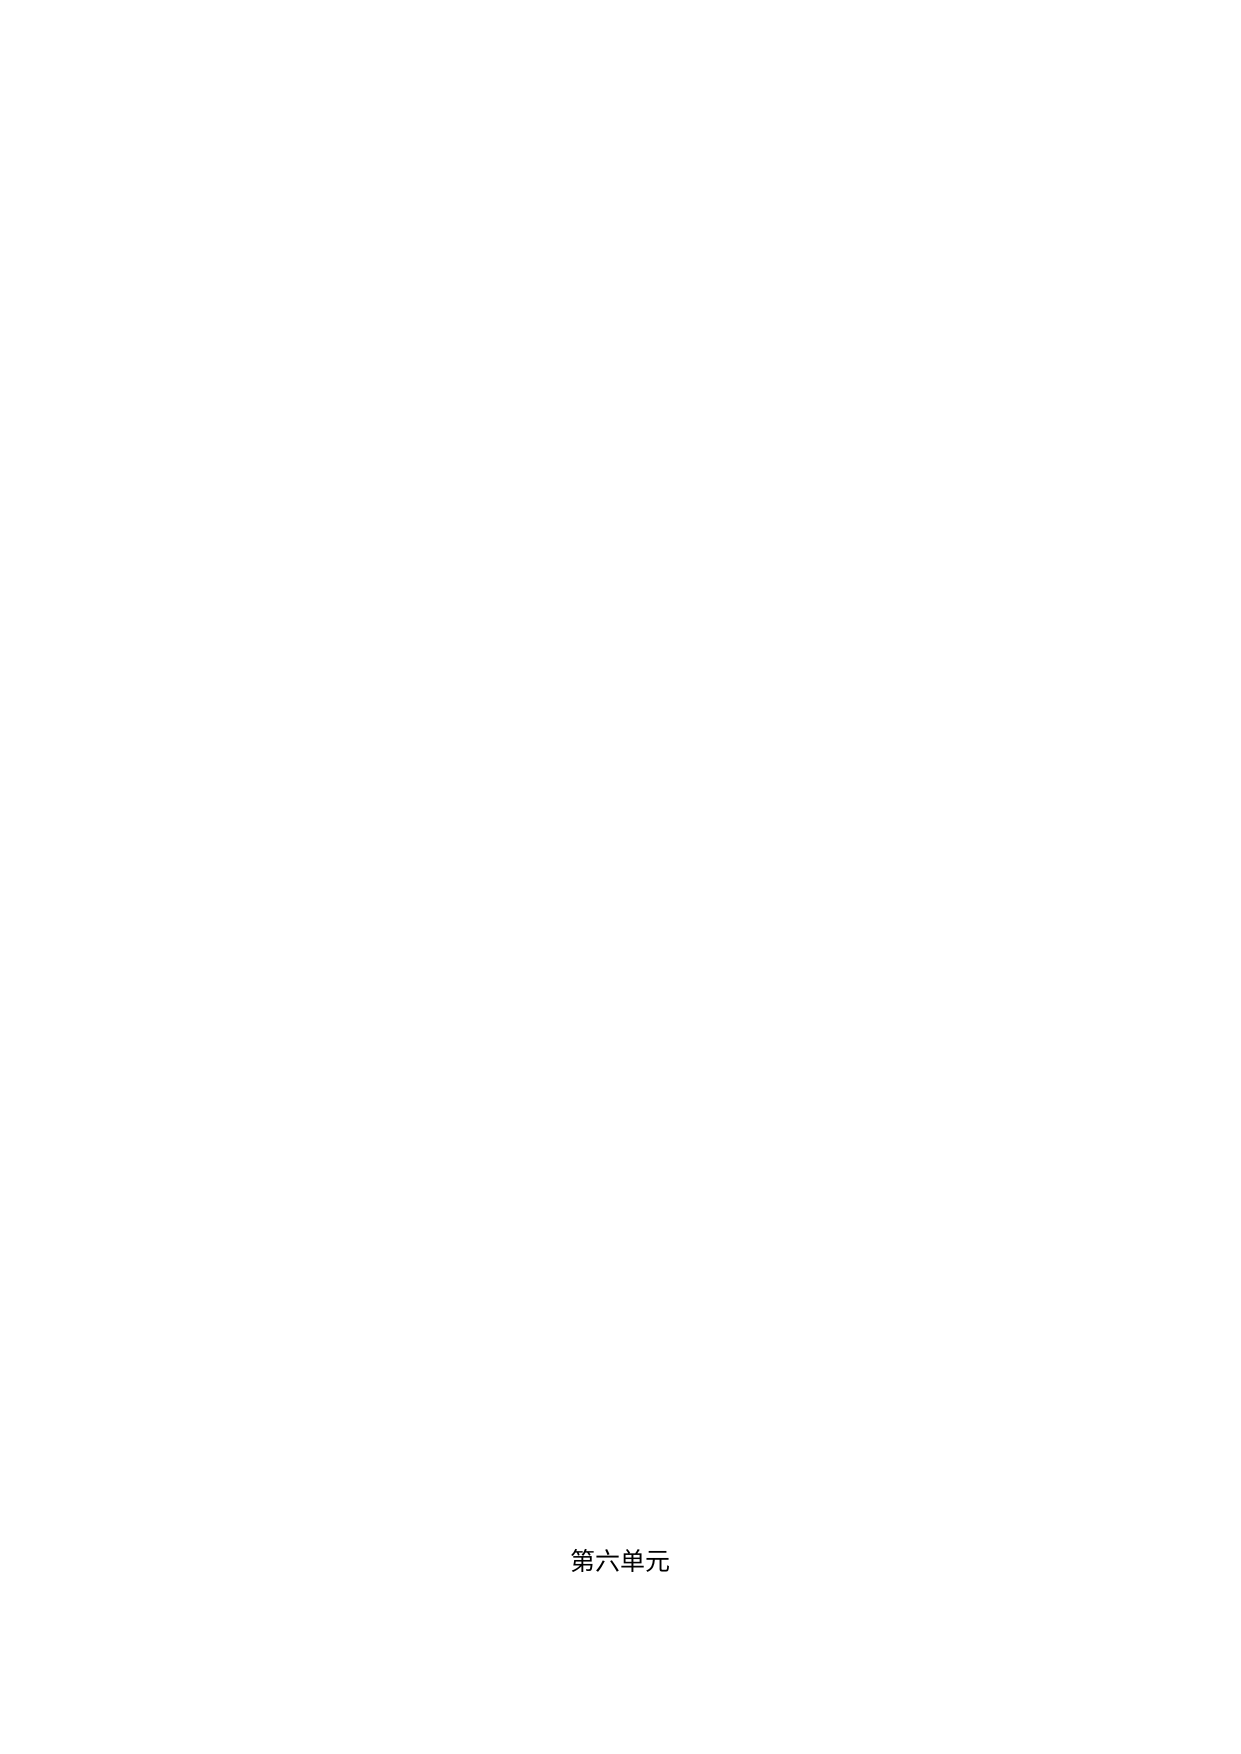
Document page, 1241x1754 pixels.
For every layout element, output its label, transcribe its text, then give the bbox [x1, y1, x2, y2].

text 第六单元 [187, 1527, 1053, 1592]
